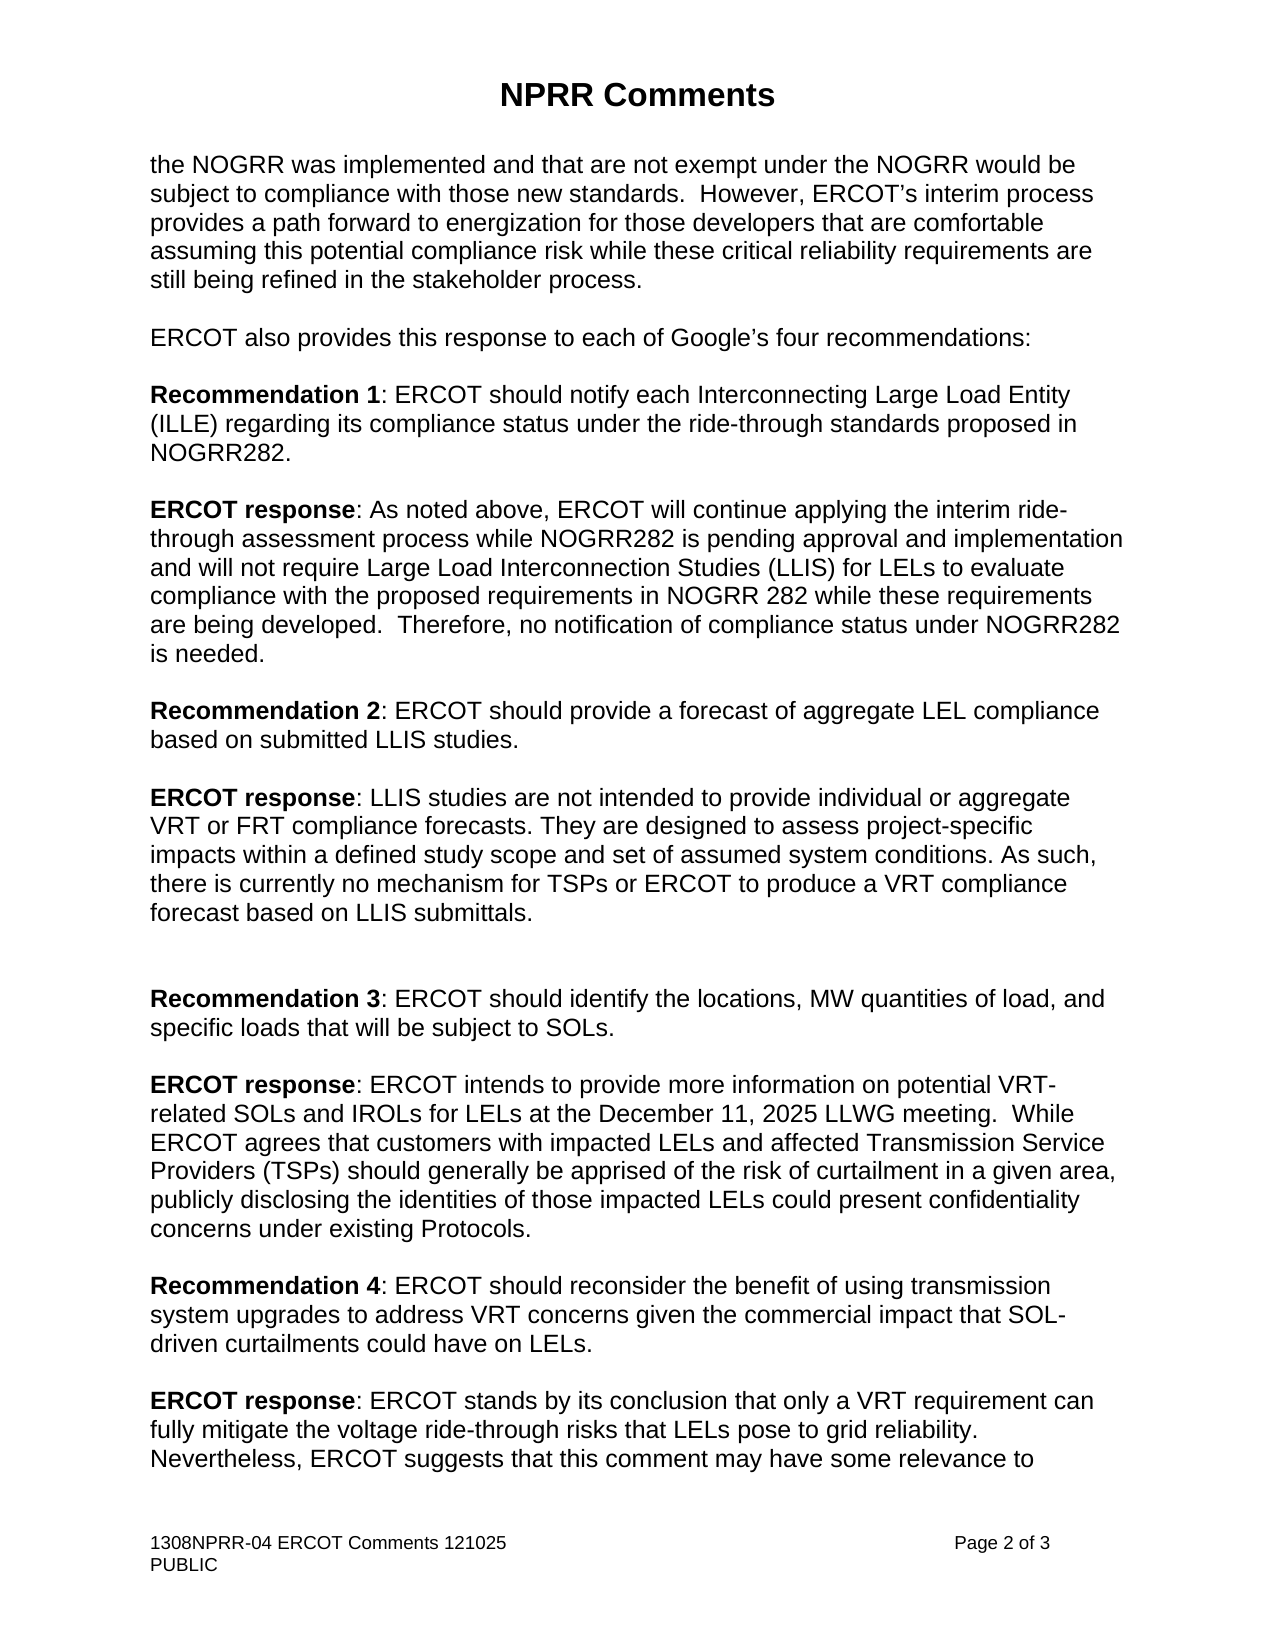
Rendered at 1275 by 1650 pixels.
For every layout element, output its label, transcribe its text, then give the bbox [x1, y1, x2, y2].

text ERCOT response: LLIS studies are not intended to provide individual or aggregate VRT or FRT compliance forecasts. They are designed to assess project-specific impacts within a defined study scope and set of assumed system conditions. As such, there is currently no mechanism for TSPs or ERCOT to produce a VRT compliance forecast based on LLIS submittals. [150, 782, 1125, 926]
text Recommendation 2: ERCOT should provide a forecast of aggregate LEL compliance based on submitted LLIS studies. [150, 696, 1125, 754]
text ERCOT response: ERCOT intends to provide more information on potential VRT-related SOLs and IROLs for LELs at the December 11, 2025 LLWG meeting. While ERCOT agrees that customers with impacted LELs and affected Transmission Service Providers (TSPs) should generally be apprised of the risk of curtailment in a given area, publicly disclosing the identities of those impacted LELs could present confidentiality concerns under existing Protocols. [150, 1070, 1125, 1242]
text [150, 1386, 1125, 1472]
text ERCOT response: As noted above, ERCOT will continue applying the interim ride-through assessment process while NOGRR282 is pending approval and implementation and will not require Large Load Interconnection Studies (LLIS) for LELs to evaluate compliance with the proposed requirements in NOGRR 282 while these requirements are being developed. Therefore, no notification of compliance status under NOGRR282 is needed. [150, 495, 1125, 667]
text Recommendation 4: ERCOT should reconsider the benefit of using transmission system upgrades to address VRT concerns given the commercial impact that SOL-driven curtailments could have on LELs. [150, 1271, 1125, 1357]
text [150, 150, 1125, 294]
text Recommendation 1: ERCOT should notify each Interconnecting Large Load Entity (ILLE) regarding its compliance status under the ride-through standards proposed in NOGRR282. [150, 380, 1125, 466]
text ERCOT also provides this response to each of Google’s four recommendations: [150, 322, 1125, 351]
text Recommendation 3: ERCOT should identify the locations, MW quantities of load, and specific loads that will be subject to SOLs. [150, 984, 1125, 1041]
